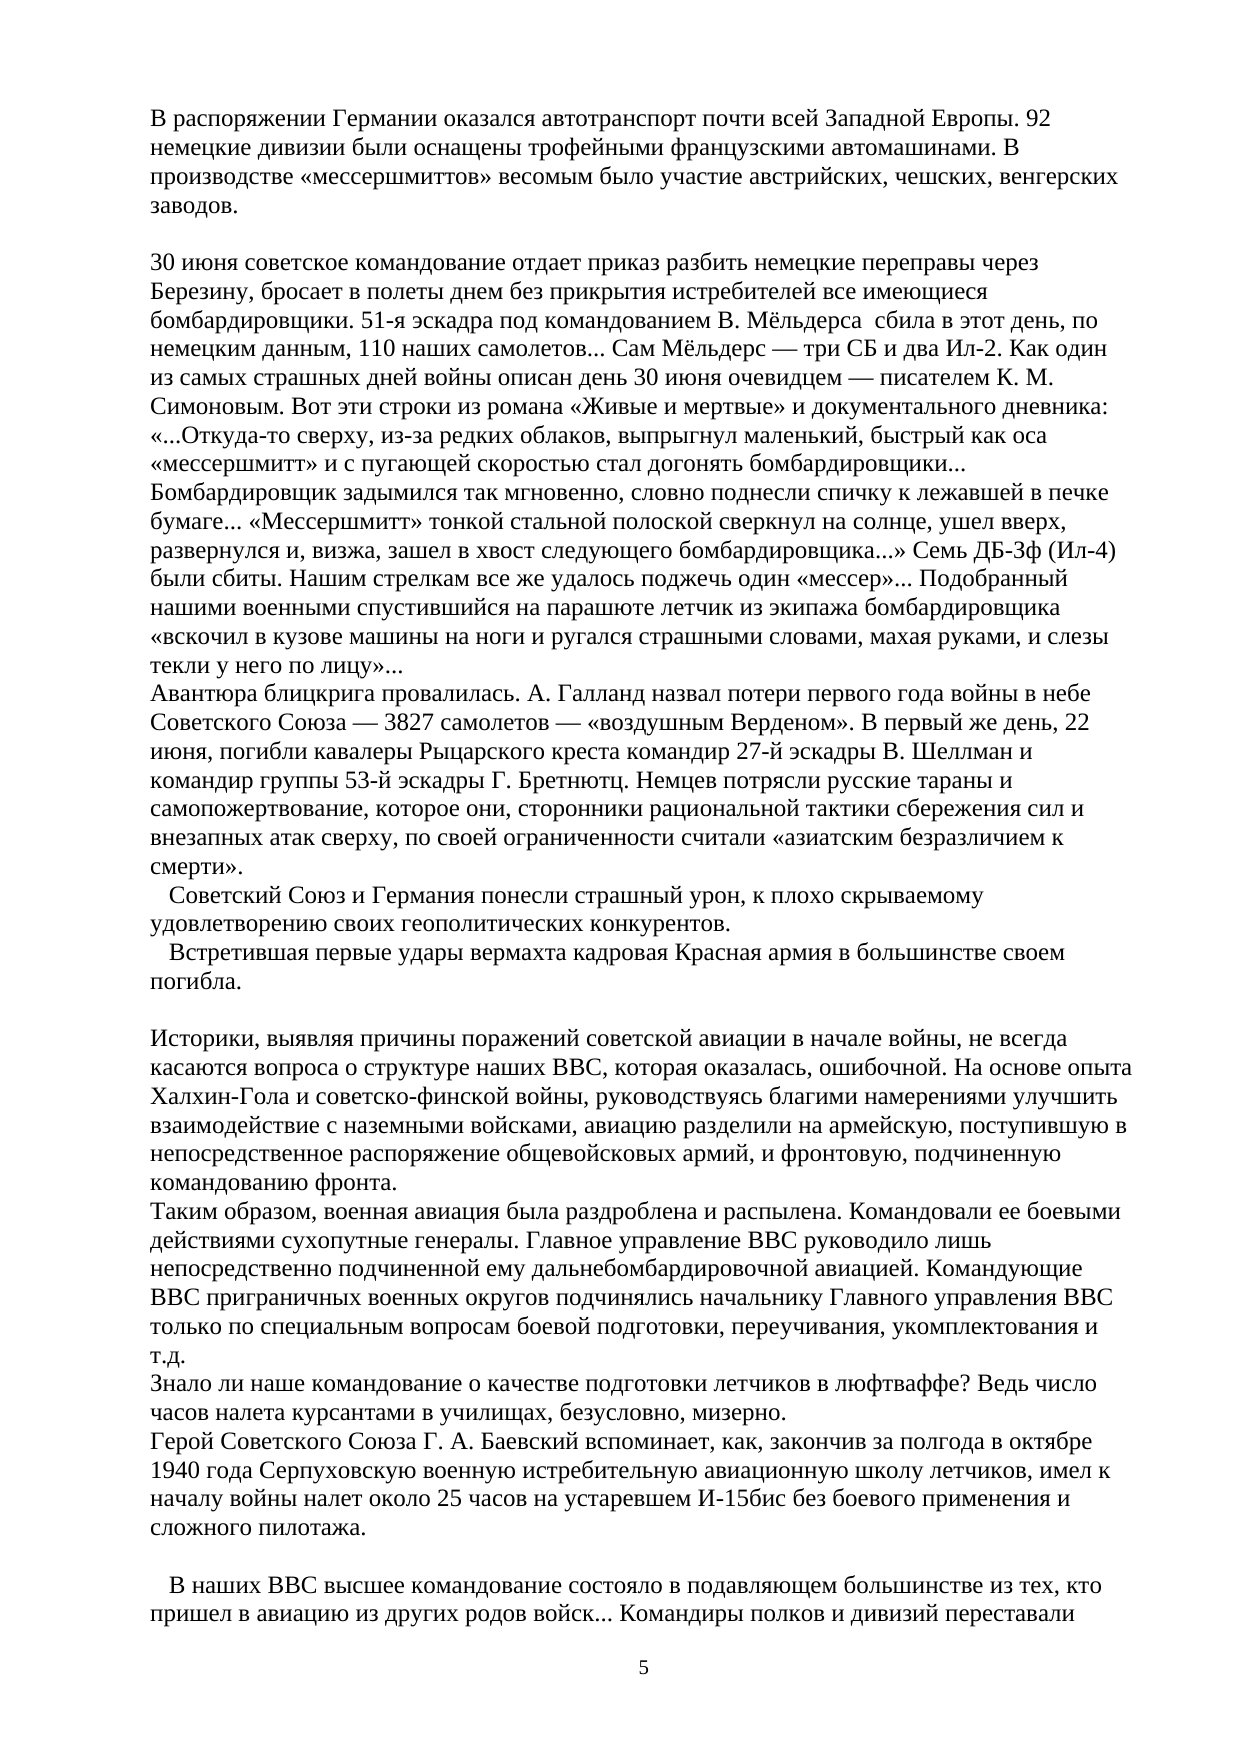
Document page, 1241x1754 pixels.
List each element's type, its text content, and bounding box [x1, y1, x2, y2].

text 30 июня советское командование отдает приказ разбить немецкие переправы через Березину, бросает в полеты днем без прикрытия истребителей все имеющиеся бомбардировщики. 51-я эскадра под командованием В. Мёльдерса сбила в этот день, по немецким данным, 110 наших самолетов... Сам Мёльдерс — три СБ и два Ил-2. Как один из самых страшных дней войны описан день 30 июня очевидцем — писателем К. М. Симоновым. Вот эти строки из романа «Живые и мертвые» и документального дневника: «...Откуда-то сверху, из-за редких облаков, выпрыгнул маленький, быстрый как оса «мессершмитт» и с пугающей скоростью стал догонять бомбардировщики... Бомбардировщик задымился так мгновенно, словно поднесли спичку к лежавшей в печке бумаге... «Мессершмитт» тонкой стальной полоской сверкнул на солнце, ушел вверх, развернулся и, визжа, зашел в хвост следующего бомбардировщика...» Семь ДБ-Зф (Ил-4) были сбиты. Нашим стрелкам все же удалось поджечь один «мессер»... Подобранный нашими военными спустившийся на парашюте летчик из экипажа бомбардировщика «вскочил в кузове машины на ноги и ругался страшными словами, махая руками, и слезы текли у него по лицу»... [150, 247, 1137, 678]
text В распоряжении Германии оказался автотранспорт почти всей Западной Европы. 92 немецкие дивизии были оснащены трофейными французскими автомашинами. В производстве «мессершмиттов» весомым было участие австрийских, чешских, венгерских заводов. [150, 103, 1137, 218]
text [150, 1570, 1137, 1627]
text Авантюра блицкрига провалилась. А. Галланд назвал потери первого года войны в небе Советского Союза — 3827 самолетов — «воздушным Верденом». В первый же день, 22 июня, погибли кавалеры Рыцарского креста командир 27-й эскадры В. Шеллман и командир группы 53-й эскадры Г. Бретнютц. Немцев потрясли русские тараны и самопожертвование, которое они, сторонники рациональной тактики сбережения сил и внезапных атак сверху, по своей ограниченности считали «азиатским безразличием к смерти». Советский Союз и Германия понесли страшный урон, к плохо скрываемому удовлетворению своих геополитических конкурентов. Встретившая первые удары вермахта кадровая Красная армия в большинстве своем погибла. [150, 678, 1137, 995]
text Знало ли наше командование о качестве подготовки летчиков в люфтваффе? Ведь число часов налета курсантами в училищах, безусловно, мизерно. [150, 1368, 1137, 1426]
text Историки, выявляя причины поражений советской авиации в начале войны, не всегда касаются вопроса о структуре наших ВВС, которая оказалась, ошибочной. На основе опыта Халхин-Гола и советско-финской войны, руководствуясь благими намерениями улучшить взаимодействие с наземными войсками, авиацию разделили на армейскую, поступившую в непосредственное распоряжение общевойсковых армий, и фронтовую, подчиненную командованию фронта. [150, 1023, 1137, 1196]
text Таким образом, военная авиация была раздроблена и распылена. Командовали ее боевыми действиями сухопутные генералы. Главное управление ВВС руководило лишь непосредственно подчиненной ему дальнебомбардировочной авиацией. Командующие ВВС приграничных военных округов подчинялись начальнику Главного управления ВВС только по специальным вопросам боевой подготовки, переучивания, укомплектования и т.д. [150, 1196, 1137, 1368]
text Герой Советского Союза Г. А. Баевский вспоминает, как, закончив за полгода в октябре 1940 года Серпуховскую военную истребительную авиационную школу летчиков, имел к началу войны налет около 25 часов на устаревшем И-15бис без боевого применения и сложного пилотажа. [150, 1426, 1137, 1541]
